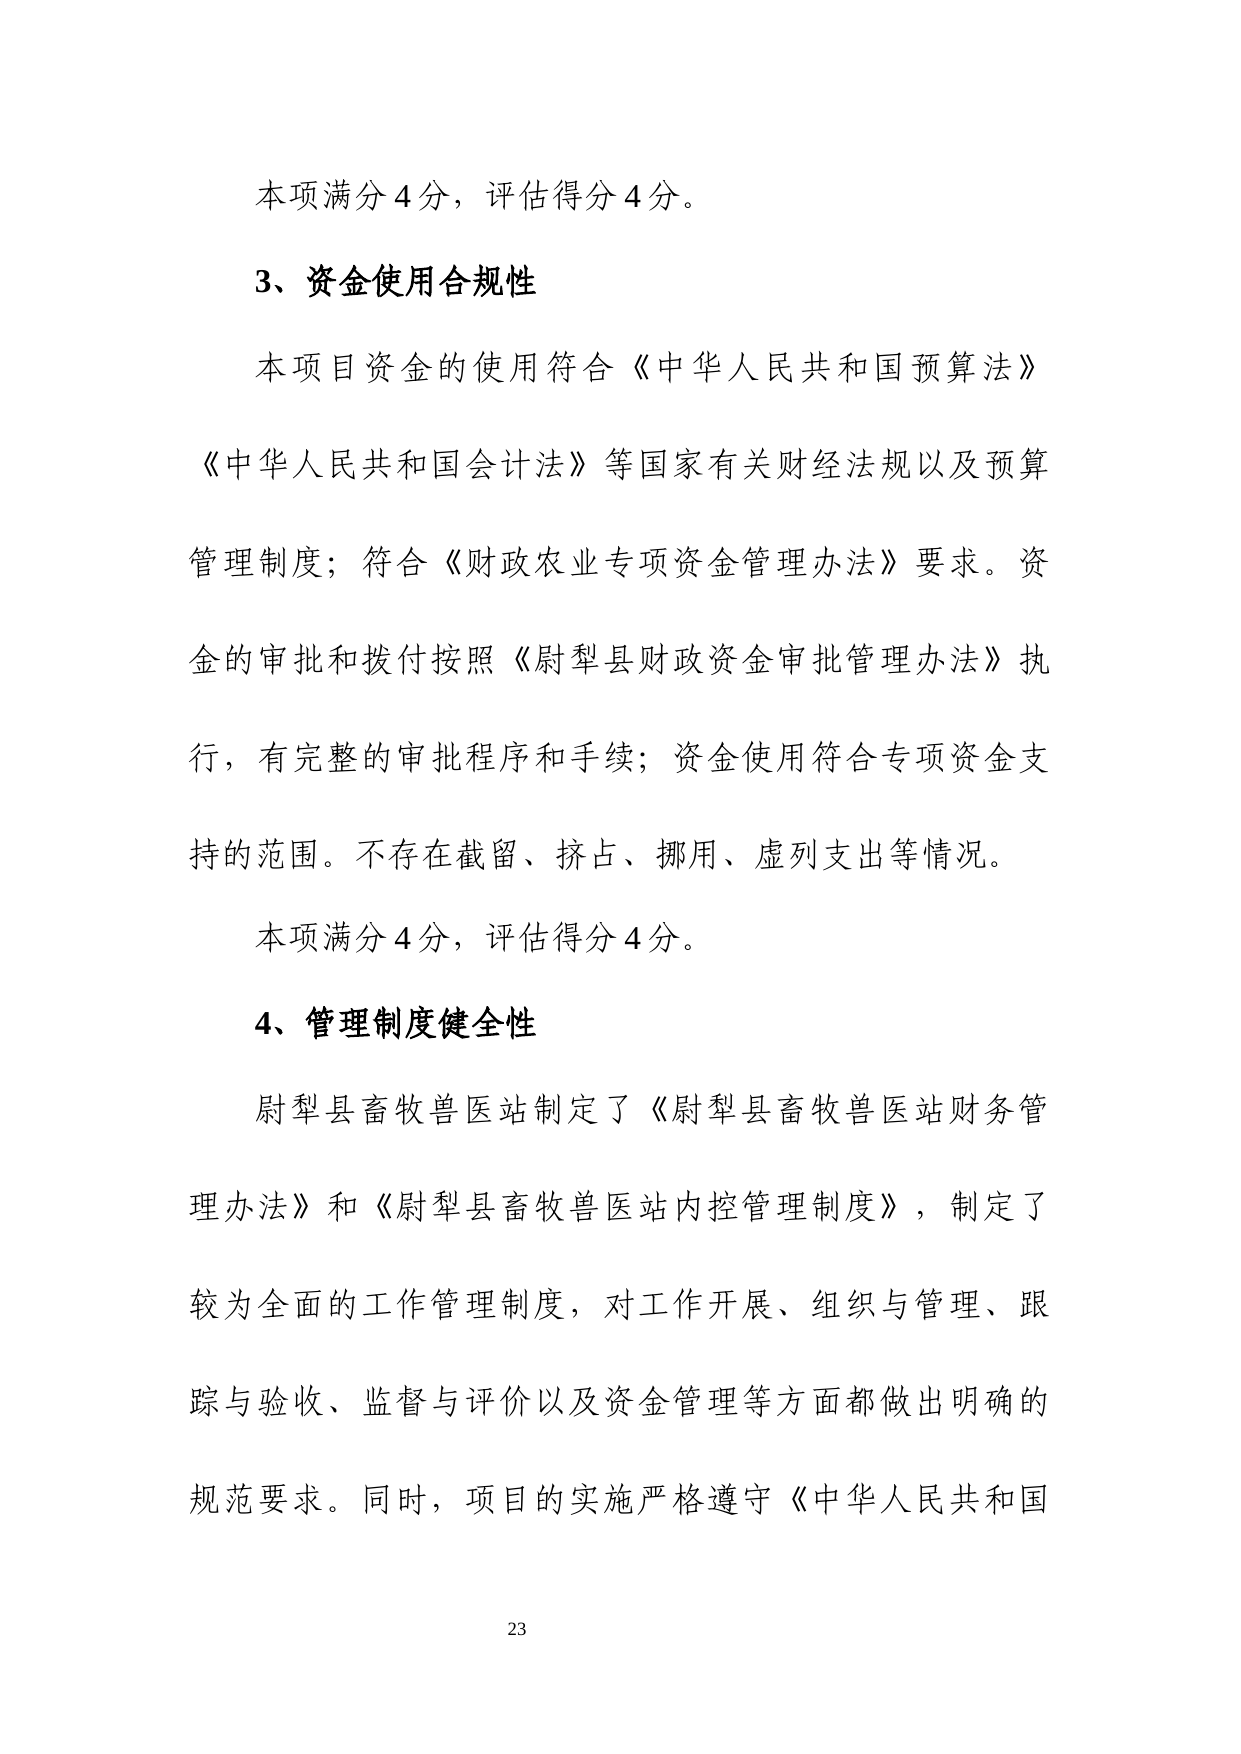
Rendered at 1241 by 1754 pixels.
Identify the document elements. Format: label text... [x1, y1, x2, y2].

text 本项目资金的使用符合《中华人民共和国预算法》《中华人民共和国会计法》等国家有关财经法规以及预算管理制度；符合《财政农业专项资金管理办法》要求。资金的审批和拨付按照《尉犁县财政资金审批管理办法》执行，有完整的审批程序和手续；资金使用符合专项资金支持的范围。不存在截留、挤占、挪用、虚列支出等情况。 [187, 332, 1053, 885]
text 本项满分4分，评估得分4分。 [187, 162, 1053, 227]
text 本项满分4分，评估得分4分。 [187, 904, 1053, 969]
text 4、管理制度健全性 [187, 989, 1053, 1054]
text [187, 1074, 1053, 1529]
text 3、资金使用合规性 [187, 247, 1053, 312]
